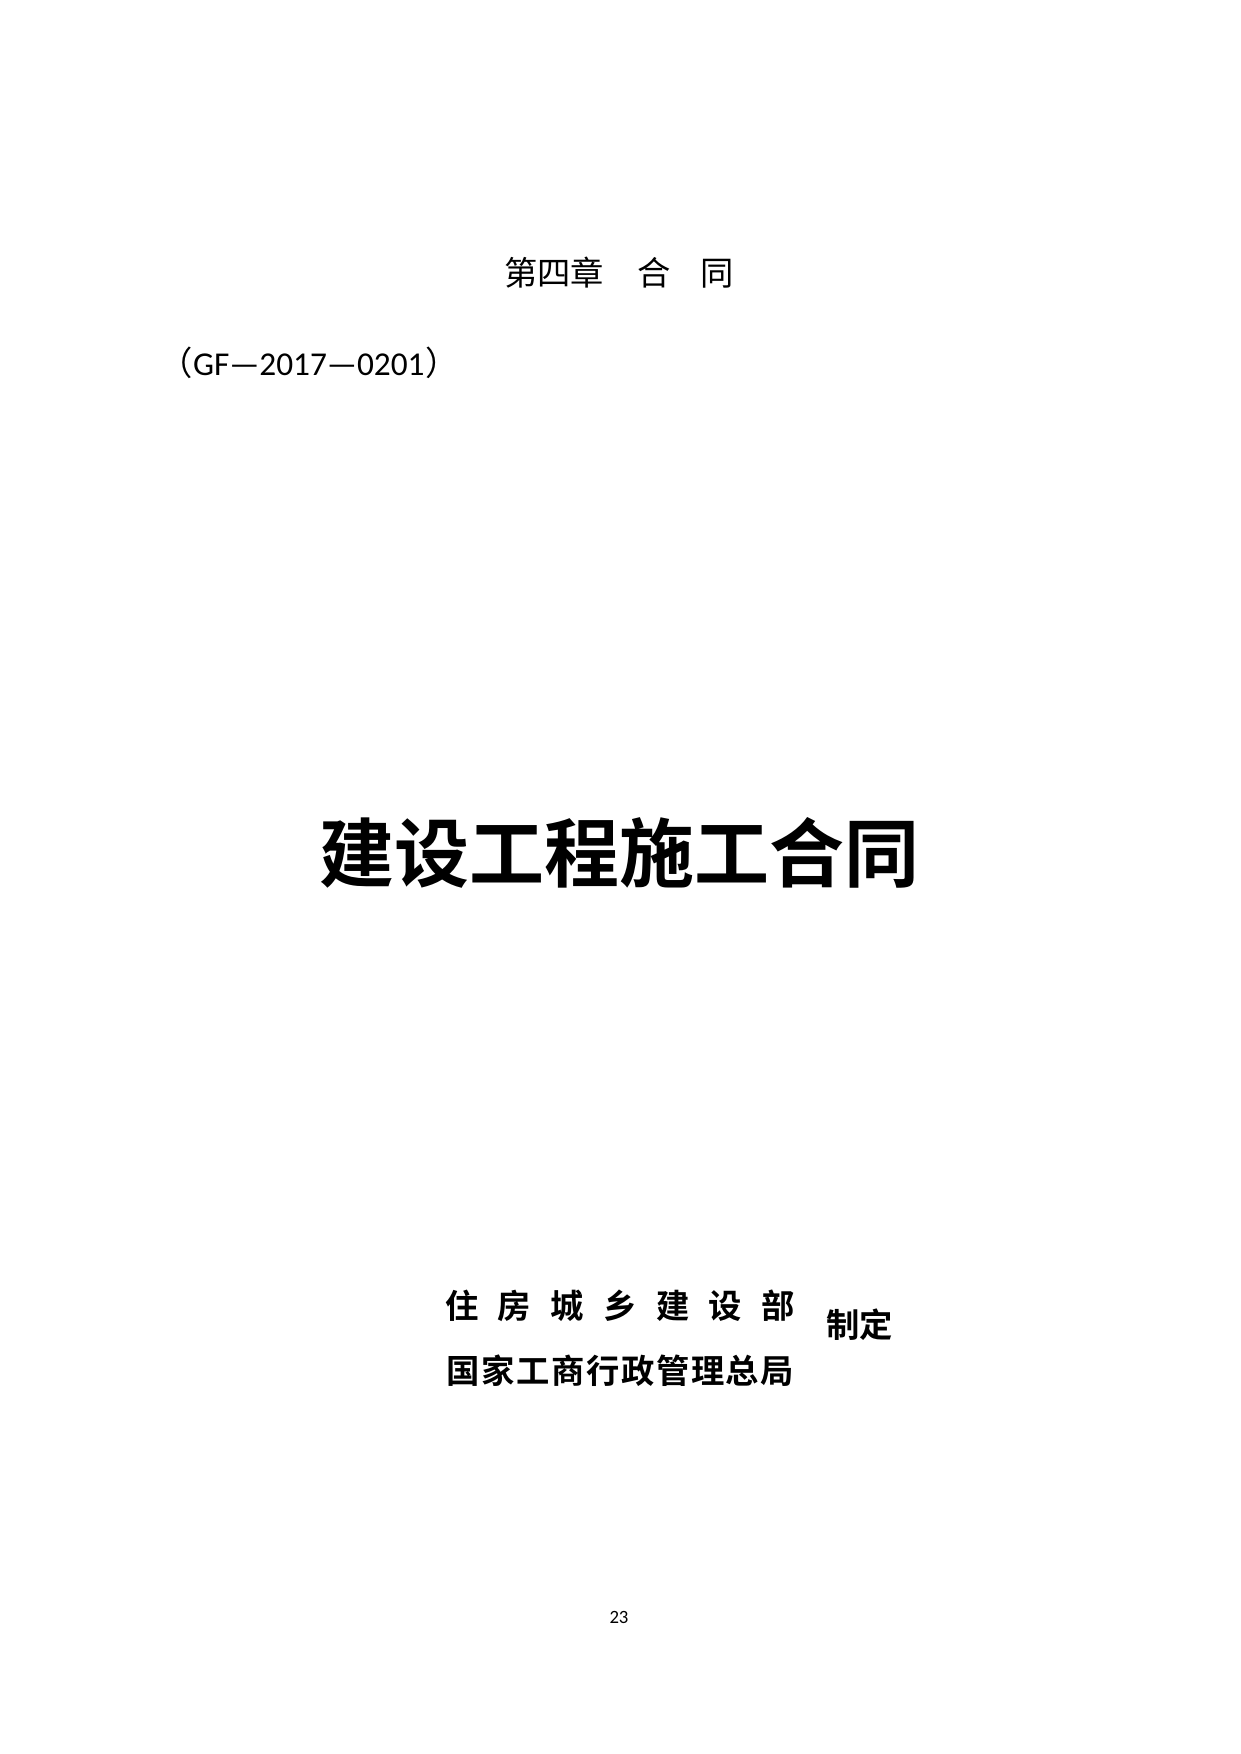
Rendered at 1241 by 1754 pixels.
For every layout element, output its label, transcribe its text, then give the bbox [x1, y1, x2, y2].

subtitle 第四章 合 同 [159, 239, 1078, 304]
text 住房城乡建设部 [159, 1271, 795, 1336]
text 建设工程施工合同 [159, 784, 1078, 946]
text （GF—2017—0201） [159, 329, 1078, 394]
text 国家工商行政管理总局 [159, 1336, 795, 1401]
